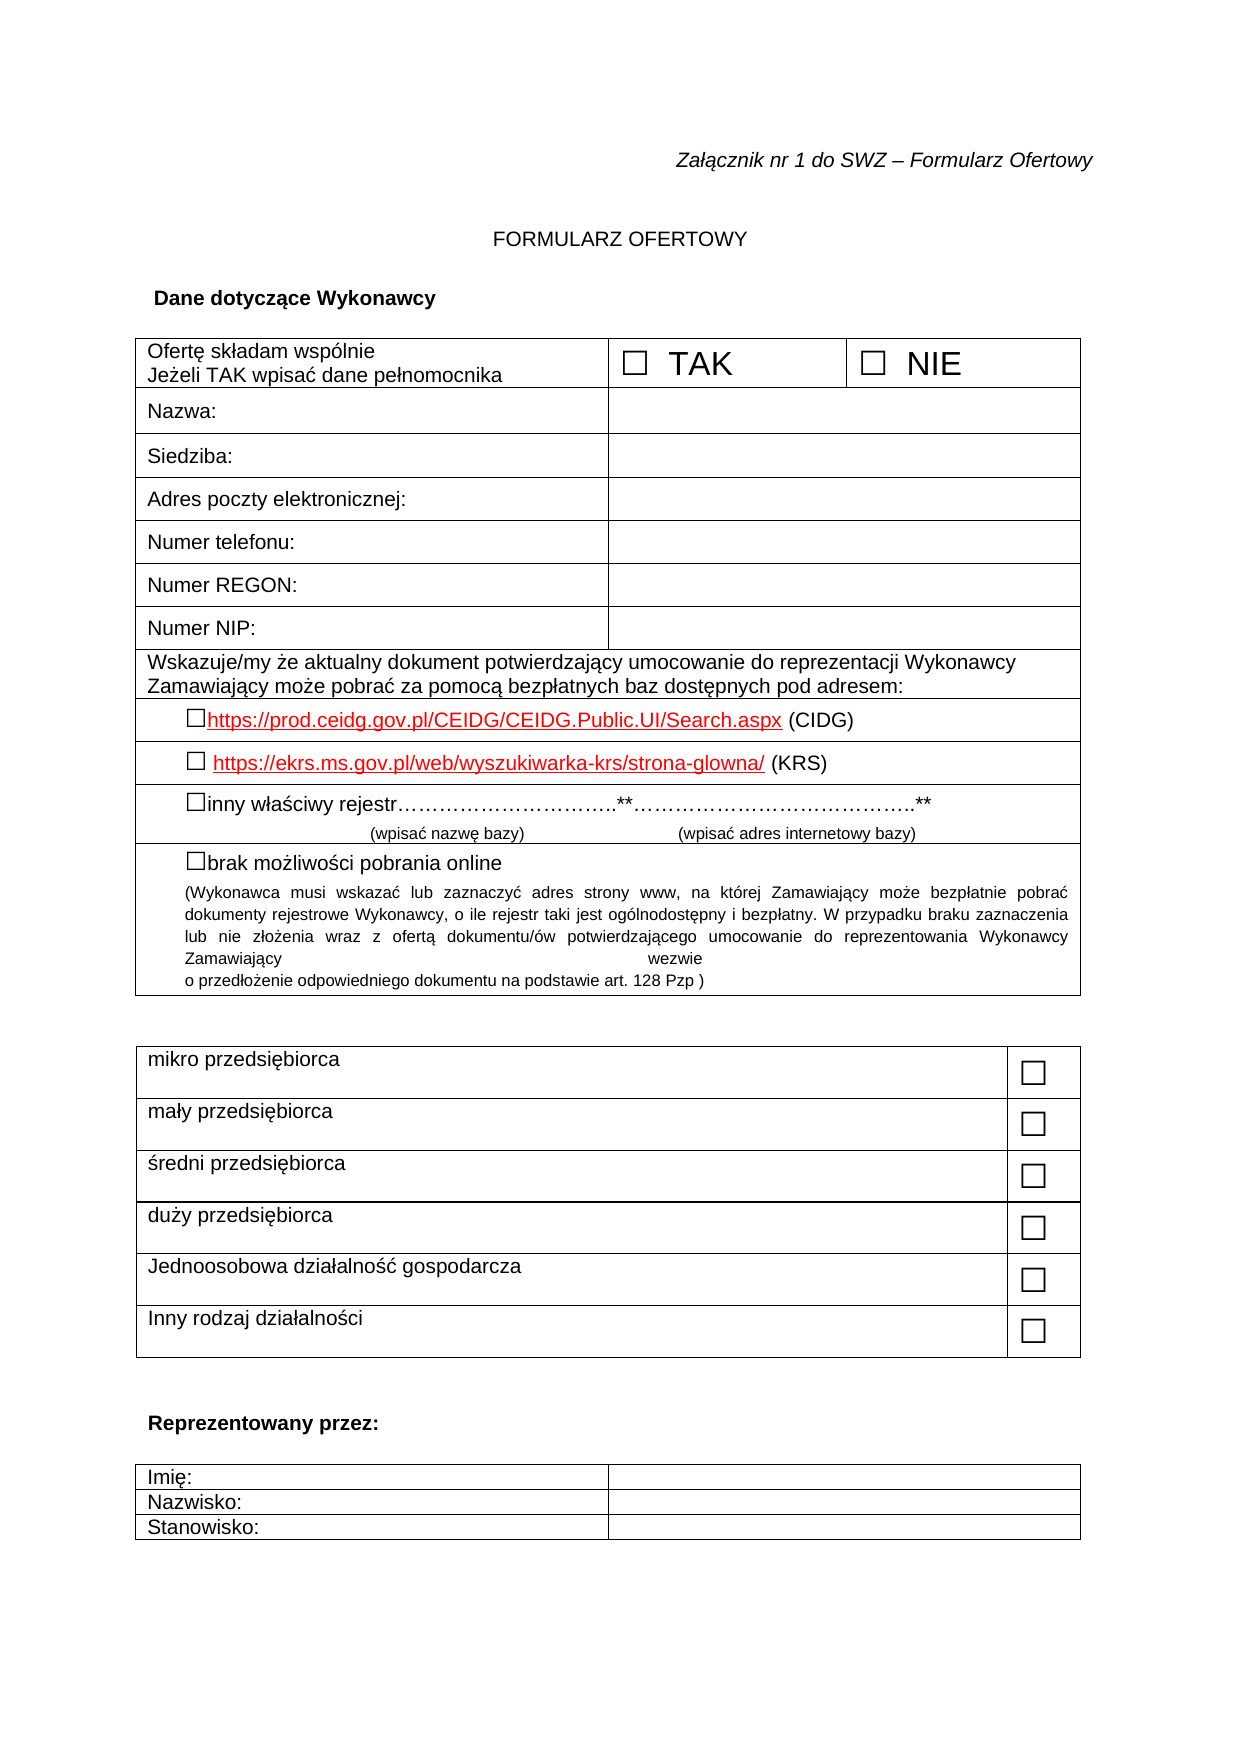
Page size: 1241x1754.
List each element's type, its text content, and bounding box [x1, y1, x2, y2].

table_cell Nazwa: [136, 388, 608, 433]
table_cell Jednoosobowa działalność gospodarcza [137, 1254, 1007, 1305]
table_cell [609, 521, 1080, 563]
table_cell [609, 1515, 1080, 1539]
table_cell [609, 478, 1080, 520]
table_cell https://ekrs.ms.gov.pl/web/wyszukiwarka-krs/strona-glowna/ (KRS) [136, 742, 1080, 783]
table_header mikro przedsiębiorca [137, 1047, 1007, 1098]
table_cell Siedziba: [136, 434, 608, 477]
table_cell [609, 1490, 1080, 1514]
table_header NIE [847, 339, 1080, 387]
table_cell mały przedsiębiorca [137, 1099, 1007, 1150]
table_header TAK [609, 339, 846, 387]
table_cell Inny rodzaj działalności [137, 1306, 1007, 1357]
text Załącznik nr 1 do SWZ – Formularz Ofertowy [149, 148, 1093, 172]
table_cell średni przedsiębiorca [137, 1151, 1007, 1201]
table_cell duży przedsiębiorca [137, 1203, 1007, 1253]
table_cell Adres poczty elektronicznej: [136, 478, 608, 520]
subtitle FORMULARZ OFERTOWY [148, 226, 1093, 250]
table_cell [609, 388, 1080, 433]
table_cell https://prod.ceidg.gov.pl/CEIDG/CEIDG.Public.UI/Search.aspx (CIDG) [136, 699, 1080, 741]
table_cell Wskazuje/my że aktualny dokument potwierdzający umocowanie do reprezentacji Wykonawcy Zamawiający może pobrać za pomocą bezpłatnych baz dostępnych pod adresem: [136, 650, 1080, 698]
table_cell [609, 434, 1080, 477]
table_cell brak możliwości pobrania online (Wykonawca musi wskazać lub zaznaczyć adres strony www, na której Zamawiający może bezpłatnie pobrać dokumenty rejestrowe Wykonawcy, o ile rejestr taki jest ogólnodostępny i bezpłatny. W przypadku braku zaznaczenia lub nie złożenia wraz z ofertą dokumentu/ów potwierdzającego umocowanie do reprezentowania Wykonawcy Zamawiający wezwie o przedłożenie odpowiedniego dokumentu na podstawie art. 128 Pzp ) [136, 844, 1080, 994]
table_cell Stanowisko: [136, 1515, 608, 1539]
table_cell Numer NIP: [136, 607, 608, 649]
table_header Imię: [136, 1465, 608, 1489]
table_cell Numer telefonu: [136, 521, 608, 563]
table_header [609, 1465, 1080, 1489]
table_cell [609, 564, 1080, 606]
text Reprezentowany przez: [148, 1411, 455, 1434]
table_header Ofertę składam wspólnie Jeżeli TAK wpisać dane pełnomocnika [136, 339, 608, 387]
table_cell inny właściwy rejestr…………………………..**…………………………………..** (wpisać nazwę bazy) (wpisać adres internetowy bazy) [136, 785, 1080, 843]
table_cell Numer REGON: [136, 564, 608, 606]
table_cell Nazwisko: [136, 1490, 608, 1514]
table_cell [609, 607, 1080, 649]
text Dane dotyczące Wykonawcy [148, 285, 1093, 309]
